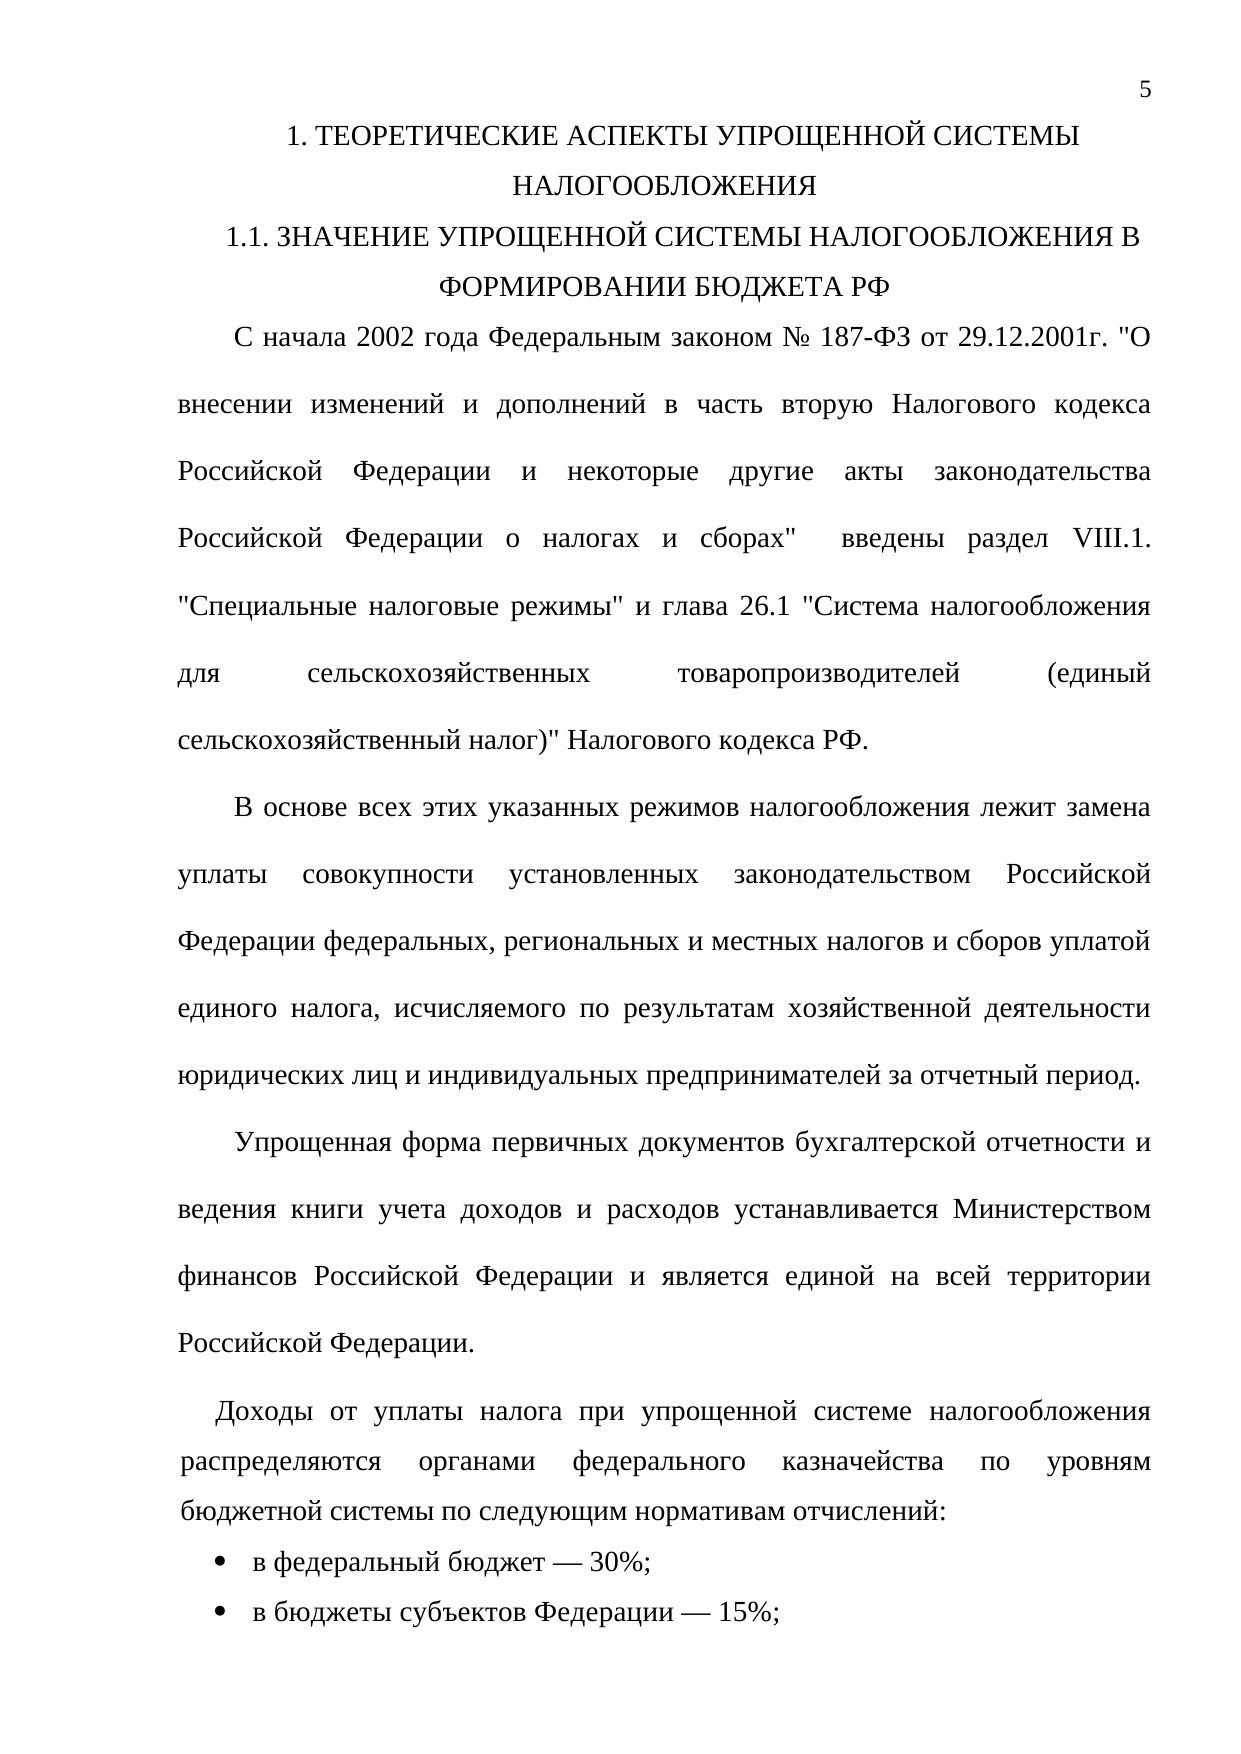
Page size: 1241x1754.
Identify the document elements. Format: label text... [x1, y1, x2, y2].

text 1.1. ЗНАЧЕНИЕ УПРОЩЕННОЙ СИСТЕМЫ НАЛОГООБЛОЖЕНИЯ В ФОРМИРОВАНИИ БЮДЖЕТА РФ [177, 219, 1152, 303]
list в бюджеты субъектов Федерации — 15%; [215, 1594, 1152, 1628]
text Доходы от уплаты налога при упрощенной системе налогообложения распределяются органами федерального казначейства по уровням бюджетной системы по следующим нормативам отчислений: [180, 1393, 1151, 1527]
text 1. ТЕОРЕТИЧЕСКИЕ АСПЕКТЫ УПРОЩЕННОЙ СИСТЕМЫ НАЛОГООБЛОЖЕНИЯ [177, 118, 1152, 202]
text Упрощенная форма первичных документов бухгалтерской отчетности и ведения книги учета доходов и расходов устанавливается Министерством финансов Российской Федерации и является единой на всей территории Российской Федерации. [177, 1124, 1152, 1359]
text В основе всех этих указанных режимов налогообложения лежит замена уплаты совокупности установленных законодательством Российской Федерации федеральных, региональных и местных налогов и сборов уплатой единого налога, исчисляемого по результатам хозяйственной деятельности юридических лиц и индивидуальных предпринимателей за отчетный период. [177, 789, 1152, 1091]
list в федеральный бюджет — 30%; [215, 1544, 1152, 1577]
text С начала 2002 года Федеральным законом № 187-ФЗ от 29.12.2001г. "О внесении изменений и дополнений в часть вторую Налогового кодекса Российской Федерации и некоторые другие акты законодательства Российской Федерации о налогах и сборах" введены раздел VIII.1. "Специальные налоговые режимы" и глава 26.1 "Система налогообложения для сельскохозяйственных товаропроизводителей (единый сельскохозяйственный налог)" Налогового кодекса РФ. [177, 319, 1152, 755]
